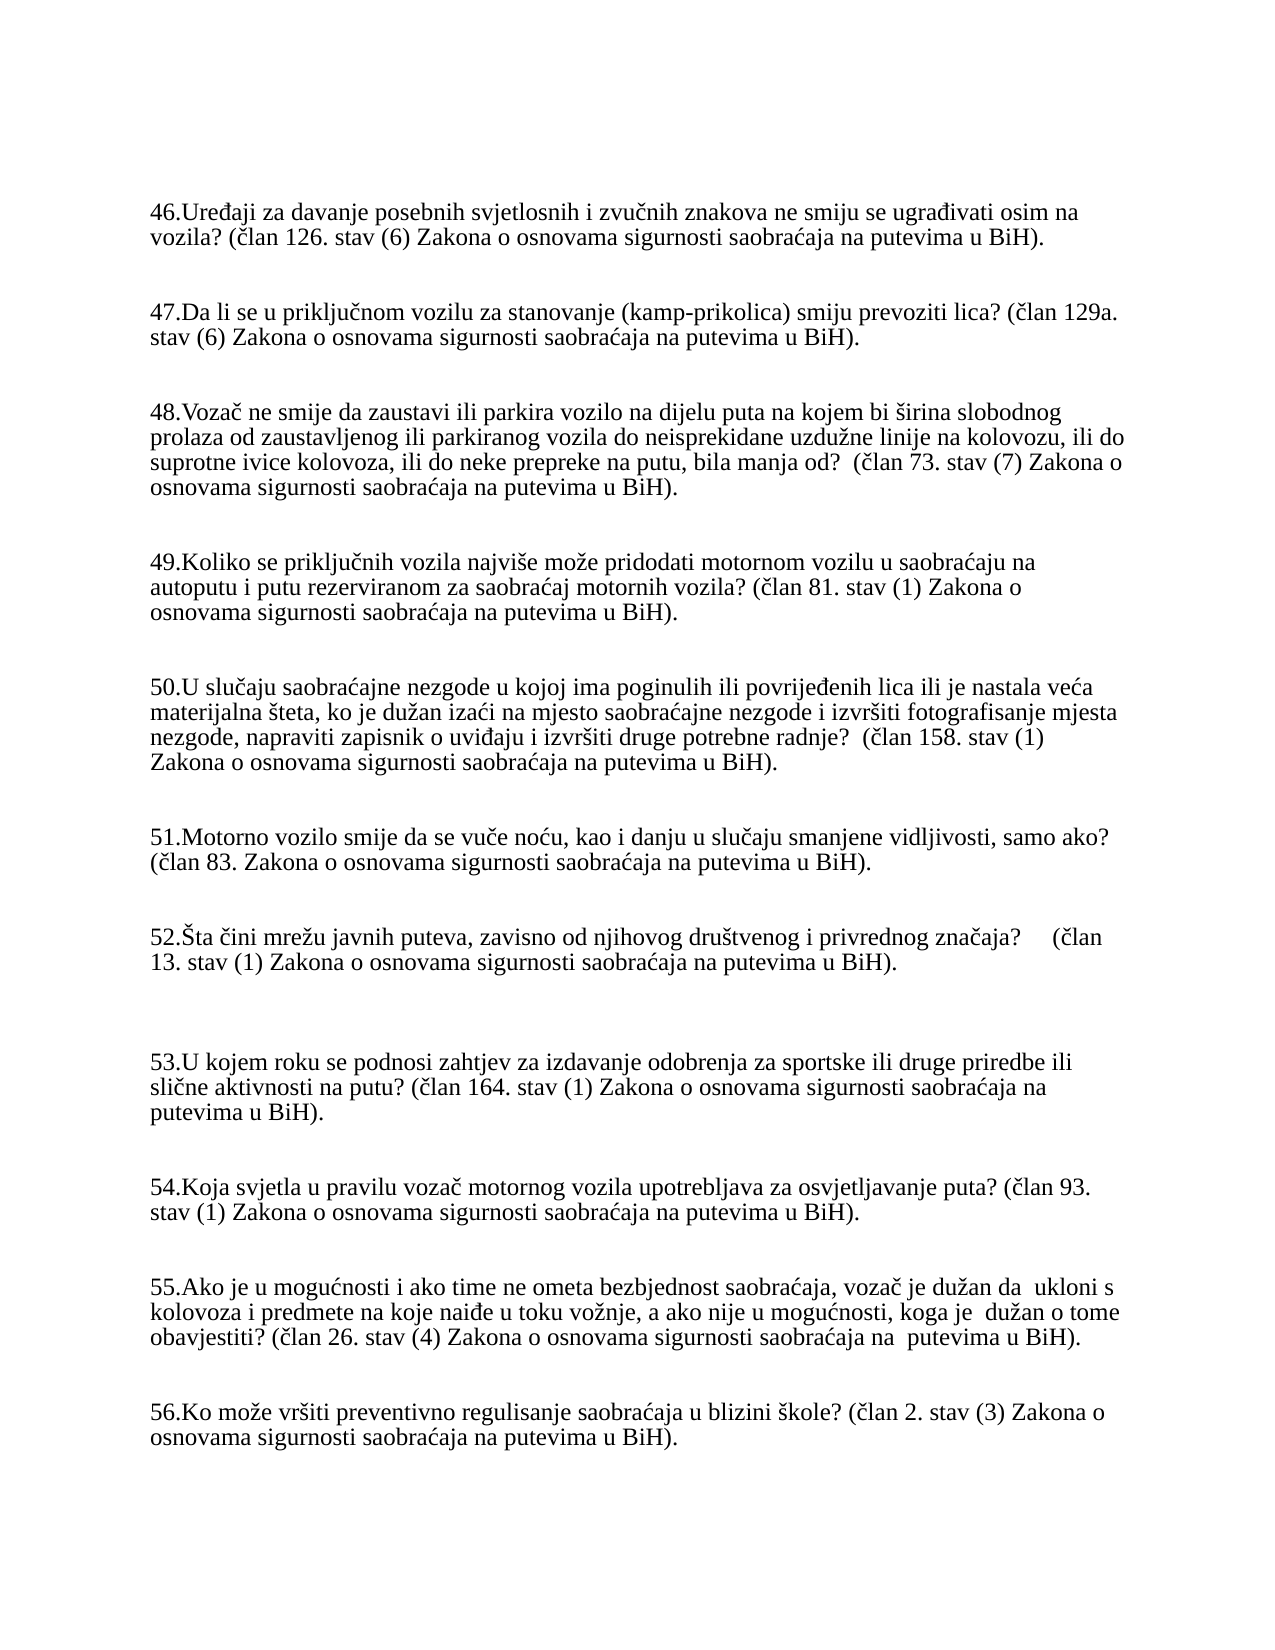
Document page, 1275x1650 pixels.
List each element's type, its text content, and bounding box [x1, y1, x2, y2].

text 48.Vozač ne smije da zaustavi ili parkira vozilo na dijelu puta na kojem bi širina slobodnog prolaza od zaustavljenog ili parkiranog vozila do neisprekidane uzdužne linije na kolovozu, ili do suprotne ivice kolovoza, ili do neke prepreke na putu, bila manja od? (član 73. stav (7) Zakona o osnovama sigurnosti saobraćaja na putevima u BiH). [150, 400, 1125, 500]
text 54.Koja svjetla u pravilu vozač motornog vozila upotrebljava za osvjetljavanje puta? (član 93. stav (1) Zakona o osnovama sigurnosti saobraćaja na putevima u BiH). [150, 1175, 1125, 1225]
text 49.Koliko se priključnih vozila najviše može pridodati motornom vozilu u saobraćaju na autoputu i putu rezerviranom za saobraćaj motornih vozila? (član 81. stav (1) Zakona o osnovama sigurnosti saobraćaja na putevima u BiH). [150, 550, 1125, 625]
text 50.U slučaju saobraćajne nezgode u kojoj ima poginulih ili povrijeđenih lica ili je nastala veća materijalna šteta, ko je dužan izaći na mjesto saobraćajne nezgode i izvršiti fotografisanje mjesta nezgode, napraviti zapisnik o uviđaju i izvršiti druge potrebne radnje? (član 158. stav (1) Zakona o osnovama sigurnosti saobraćaja na putevima u BiH). [150, 675, 1125, 775]
text 51.Motorno vozilo smije da se vuče noću, kao i danju u slučaju smanjene vidljivosti, samo ako? (član 83. Zakona o osnovama sigurnosti saobraćaja na putevima u BiH). [150, 825, 1125, 875]
text 53.U kojem roku se podnosi zahtjev za izdavanje odobrenja za sportske ili druge priredbe ili slične aktivnosti na putu? (član 164. stav (1) Zakona o osnovama sigurnosti saobraćaja na putevima u BiH). [150, 1050, 1125, 1125]
text 47.Da li se u priključnom vozilu za stanovanje (kamp-prikolica) smiju prevoziti lica? (član 129a. stav (6) Zakona o osnovama sigurnosti saobraćaja na putevima u BiH). [150, 300, 1125, 350]
text 55.Ako je u mogućnosti i ako time ne ometa bezbjednost saobraćaja, vozač je dužan da ukloni s kolovoza i predmete na koje naiđe u toku vožnje, a ako nije u mogućnosti, koga je dužan o tome obavjestiti? (član 26. stav (4) Zakona o osnovama sigurnosti saobraćaja na putevima u BiH). [150, 1275, 1125, 1350]
text 52.Šta čini mrežu javnih puteva, zavisno od njihovog društvenog i privrednog značaja? (član 13. stav (1) Zakona o osnovama sigurnosti saobraćaja na putevima u BiH). [150, 925, 1125, 975]
text 56.Ko može vršiti preventivno regulisanje saobraćaja u blizini škole? (član 2. stav (3) Zakona o osnovama sigurnosti saobraćaja na putevima u BiH). [150, 1400, 1125, 1450]
text 46.Uređaji za davanje posebnih svjetlosnih i zvučnih znakova ne smiju se ugrađivati osim na vozila? (član 126. stav (6) Zakona o osnovama sigurnosti saobraćaja na putevima u BiH). [150, 200, 1125, 250]
